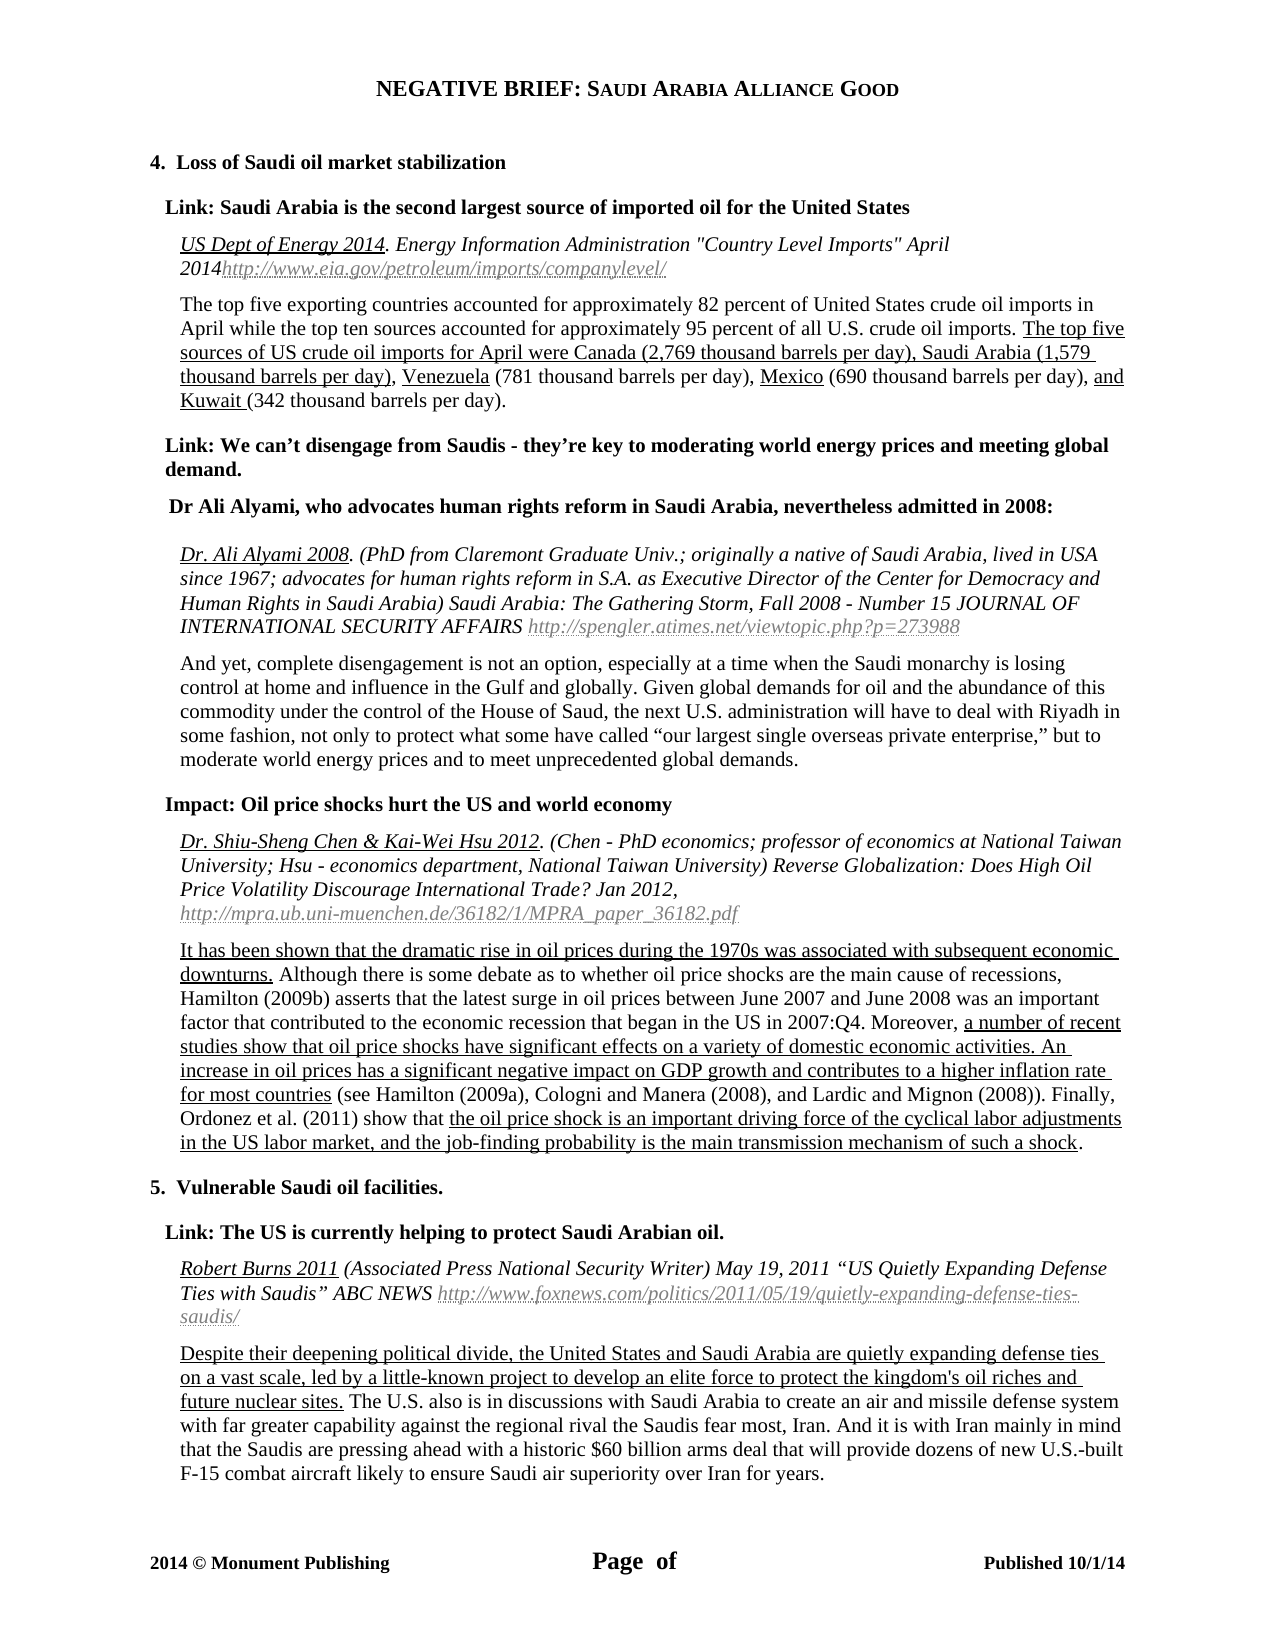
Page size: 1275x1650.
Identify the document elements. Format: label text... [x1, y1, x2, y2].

text Link: Saudi Arabia is the second largest source of imported oil for the United States [165, 195, 1125, 219]
text Dr Ali Alyami, who advocates human rights reform in Saudi Arabia, nevertheless admitted in 2008: [169, 494, 1125, 518]
text Link: The US is currently helping to protect Saudi Arabian oil. [165, 1220, 1125, 1244]
text Despite their deepening political divide, the United States and Saudi Arabia are quietly expanding defense ties on a vast scale, led by a little-known project to develop an elite force to protect the kingdom's oil riches and future nuclear sites. The U.S. also is in discussions with Saudi Arabia to create an air and missile defense system with far greater capability against the regional rival the Saudis fear most, Iran. And it is with Iran mainly in mind that the Saudis are pressing ahead with a historic $60 billion arms deal that will provide dozens of new U.S.-built F-15 combat aircraft likely to ensure Saudi air superiority over Iran for years. [180, 1341, 1125, 1485]
text And yet, complete disengagement is not an option, especially at a time when the Saudi monarchy is losing control at home and influence in the Gulf and globally. Given global demands for oil and the abundance of this commodity under the control of the House of Saud, the next U.S. administration will have to deal with Riyadh in some fashion, not only to protect what some have called “our largest single overseas private enterprise,” but to moderate world energy prices and to meet unprecedented global demands. [180, 651, 1125, 771]
text Dr. Ali Alyami 2008. (PhD from Claremont Graduate Univ.; originally a native of Saudi Arabia, lived in USA since 1967; advocates for human rights reform in S.A. as Executive Director of the Center for Democracy and Human Rights in Saudi Arabia) Saudi Arabia: The Gathering Storm, Fall 2008 - Number 15 JOURNAL OF INTERNATIONAL SECURITY AFFAIRS http://spengler.atimes.net/viewtopic.php?p=273988 [180, 542, 1125, 638]
text US Dept of Energy 2014. Energy Information Administration "Country Level Imports" April 2014http://www.eia.gov/petroleum/imports/companylevel/ [180, 231, 1125, 279]
text Link: We can’t disengage from Saudis - they’re key to moderating world energy prices and meeting global demand. [165, 433, 1125, 481]
text It has been shown that the dramatic rise in oil prices during the 1970s was associated with subsequent economic downturns. Although there is some debate as to whether oil price shocks are the main cause of recessions, Hamilton (2009b) asserts that the latest surge in oil prices between June 2007 and June 2008 was an important factor that contributed to the economic recession that began in the US in 2007:Q4. Moreover, a number of recent studies show that oil price shocks have significant effects on a variety of domestic economic activities. An increase in oil prices has a significant negative impact on GDP growth and contributes to a higher inflation rate for most countries (see Hamilton (2009a), Cologni and Manera (2008), and Lardic and Mignon (2008)). Finally, Ordonez et al. (2011) show that the oil price shock is an important driving force of the cyclical labor adjustments in the US labor market, and the job-finding probability is the main transmission mechanism of such a shock. [180, 937, 1125, 1154]
text 5. Vulnerable Saudi oil facilities. [150, 1175, 1125, 1199]
text Impact: Oil price shocks hurt the US and world economy [165, 792, 1125, 816]
text The top five exporting countries accounted for approximately 82 percent of United States crude oil imports in April while the top ten sources accounted for approximately 95 percent of all U.S. crude oil imports. The top five sources of US crude oil imports for April were Canada (2,769 thousand barrels per day), Saudi Arabia (1,579 thousand barrels per day), Venezuela (781 thousand barrels per day), Mexico (690 thousand barrels per day), and Kuwait (342 thousand barrels per day). [180, 292, 1125, 412]
text 4. Loss of Saudi oil market stabilization [150, 150, 1125, 174]
text Dr. Shiu-Sheng Chen & Kai-Wei Hsu 2012. (Chen - PhD economics; professor of economics at National Taiwan University; Hsu - economics department, National Taiwan University) Reverse Globalization: Does High Oil Price Volatility Discourage International Trade? Jan 2012, http://mpra.ub.uni-muenchen.de/36182/1/MPRA_paper_36182.pdf [180, 829, 1125, 925]
